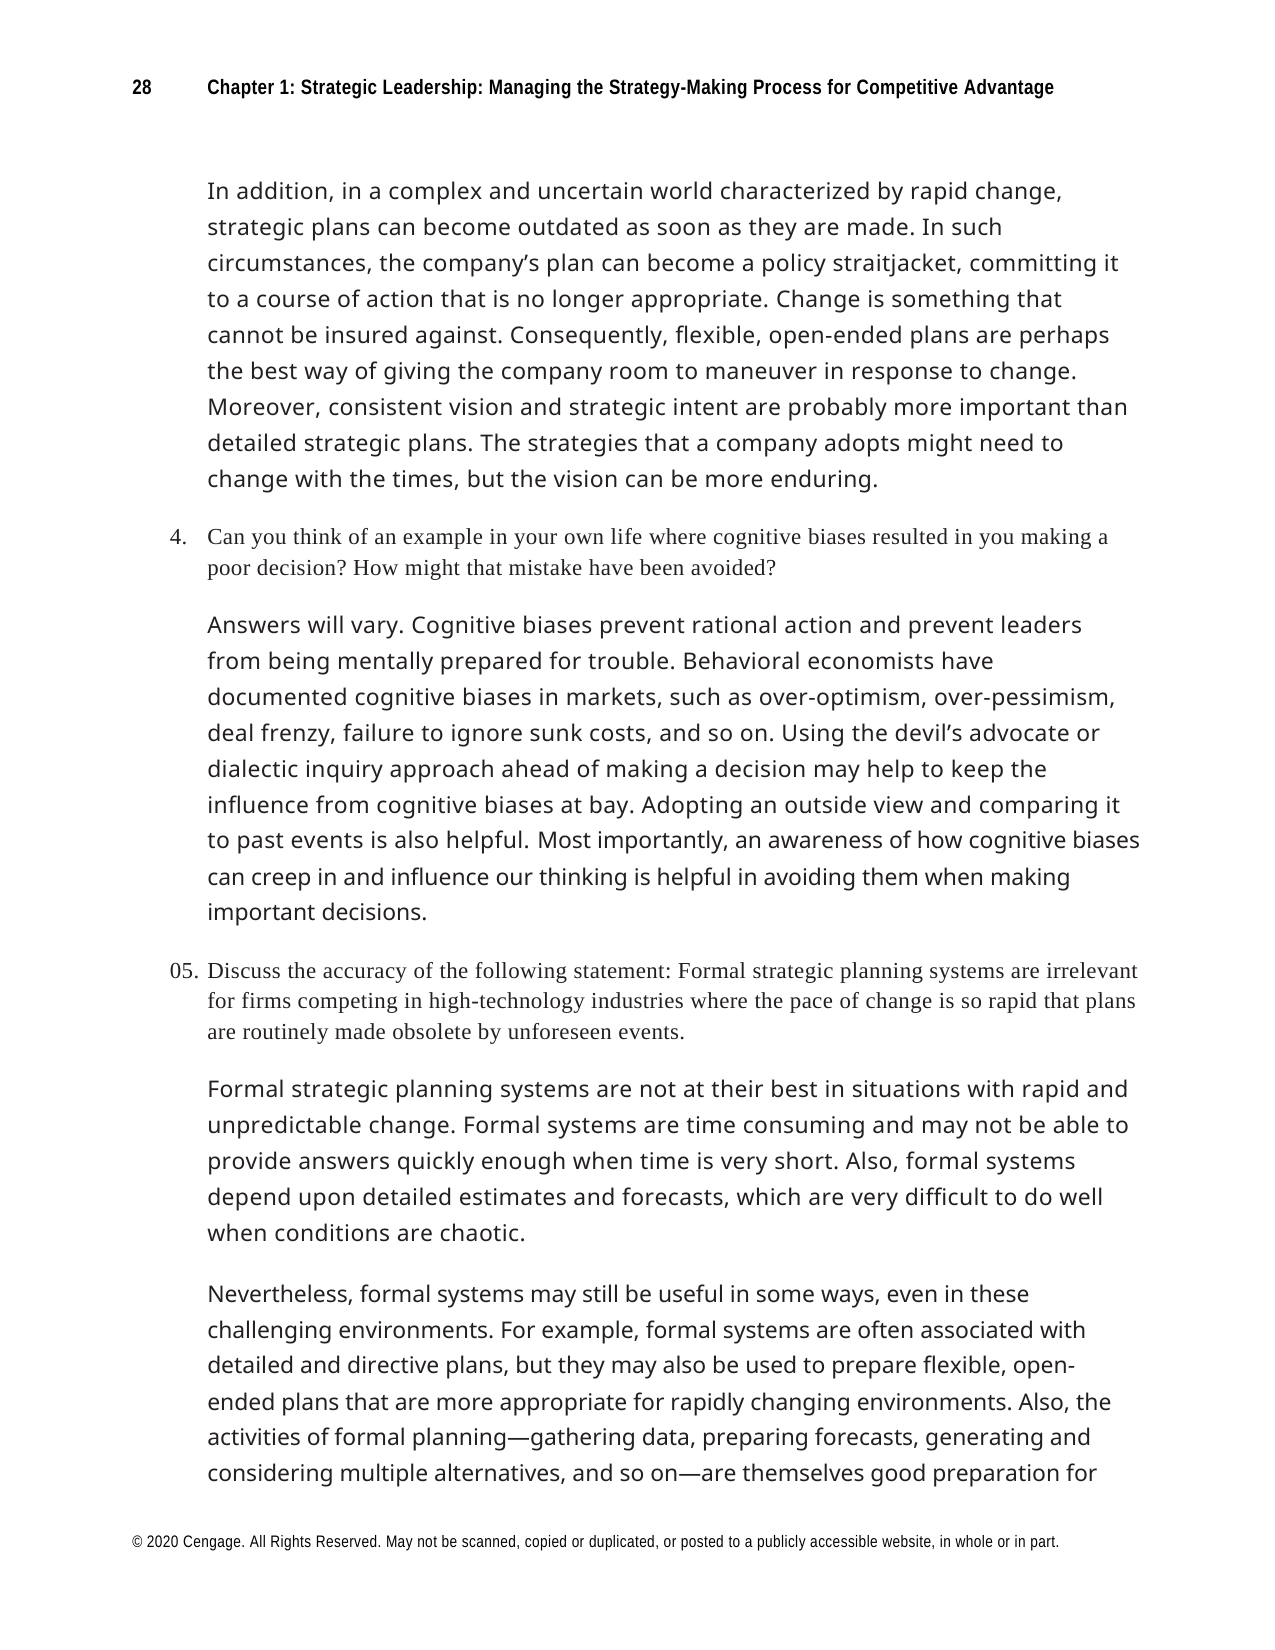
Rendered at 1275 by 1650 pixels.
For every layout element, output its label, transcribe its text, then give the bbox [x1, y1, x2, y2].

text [207, 1278, 1142, 1488]
text Answers will vary. Cognitive biases prevent rational action and prevent leaders from being mentally prepared for trouble. Behavioral economists have documented cognitive biases in markets, such as over-optimism, over-pessimism, deal frenzy, failure to ignore sunk costs, and so on. Using the devil’s advocate or dialectic inquiry approach ahead of making a decision may help to keep the influence from cognitive biases at bay. Adopting an outside view and comparing it to past events is also helpful. Most importantly, an awareness of how cognitive biases can creep in and influence our thinking is helpful in avoiding them when making important decisions. [207, 609, 1142, 928]
text Formal strategic planning systems are not at their best in situations with rapid and unpredictable change. Formal systems are time consuming and may not be able to provide answers quickly enough when time is very short. Also, formal systems depend upon detailed estimates and forecasts, which are very difficult to do well when conditions are chaotic. [207, 1073, 1142, 1248]
text In addition, in a complex and uncertain world characterized by rapid change, strategic plans can become outdated as soon as they are made. In such circumstances, the company’s plan can become a policy straitjacket, committing it to a course of action that is no longer appropriate. Change is something that cannot be insured against. Consequently, flexible, open-ended plans are perhaps the best way of giving the company room to maneuver in response to change. Moreover, consistent vision and strategic intent are probably more important than detailed strategic plans. The strategies that a company adopts might need to change with the times, but the vision can be more enduring. [207, 175, 1142, 494]
text 5. Discuss the accuracy of the following statement: Formal strategic planning systems are irrelevant for firms competing in high-technology industries where the pace of change is so rapid that plans are routinely made obsolete by unforeseen events. [169, 957, 1142, 1044]
text 4. Can you think of an example in your own life where cognitive biases resulted in you making a poor decision? How might that mistake have been avoided? [169, 523, 1142, 580]
